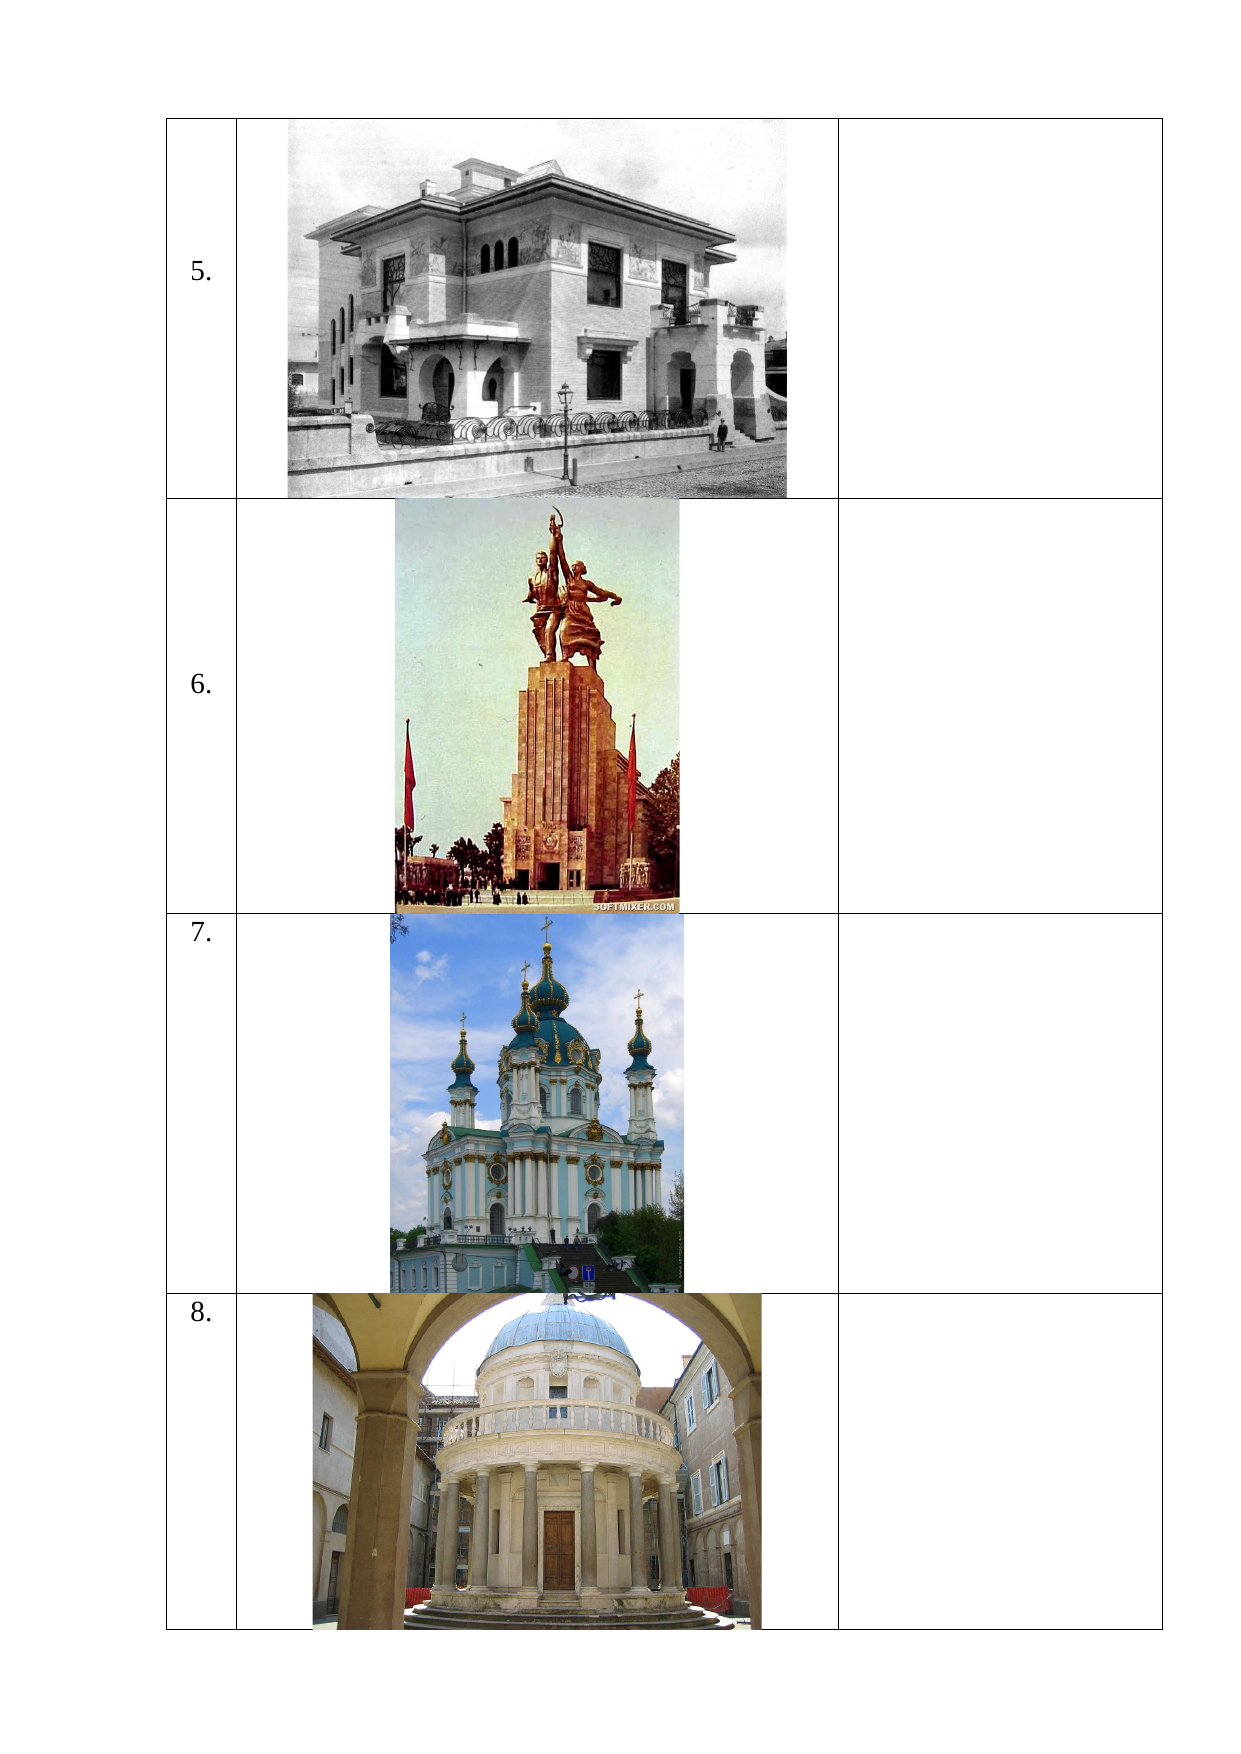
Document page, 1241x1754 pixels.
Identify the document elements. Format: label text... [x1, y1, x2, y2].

table_cell [787, 119, 838, 497]
table_cell [237, 914, 390, 1293]
table_cell 8. [167, 1294, 236, 1629]
table_cell [839, 119, 1162, 497]
picture [287, 119, 787, 1630]
table_cell [685, 914, 838, 1293]
table_cell 5. [167, 119, 236, 497]
table_cell [237, 499, 394, 913]
table_cell [237, 1294, 312, 1629]
table_cell [237, 119, 287, 497]
table_cell [839, 914, 1162, 1293]
table_cell [839, 499, 1162, 913]
table_cell [762, 1294, 838, 1629]
table_cell [839, 1294, 1162, 1629]
table_cell 7. [167, 914, 236, 1293]
table_cell 6. [167, 499, 236, 913]
table_cell [680, 499, 838, 913]
